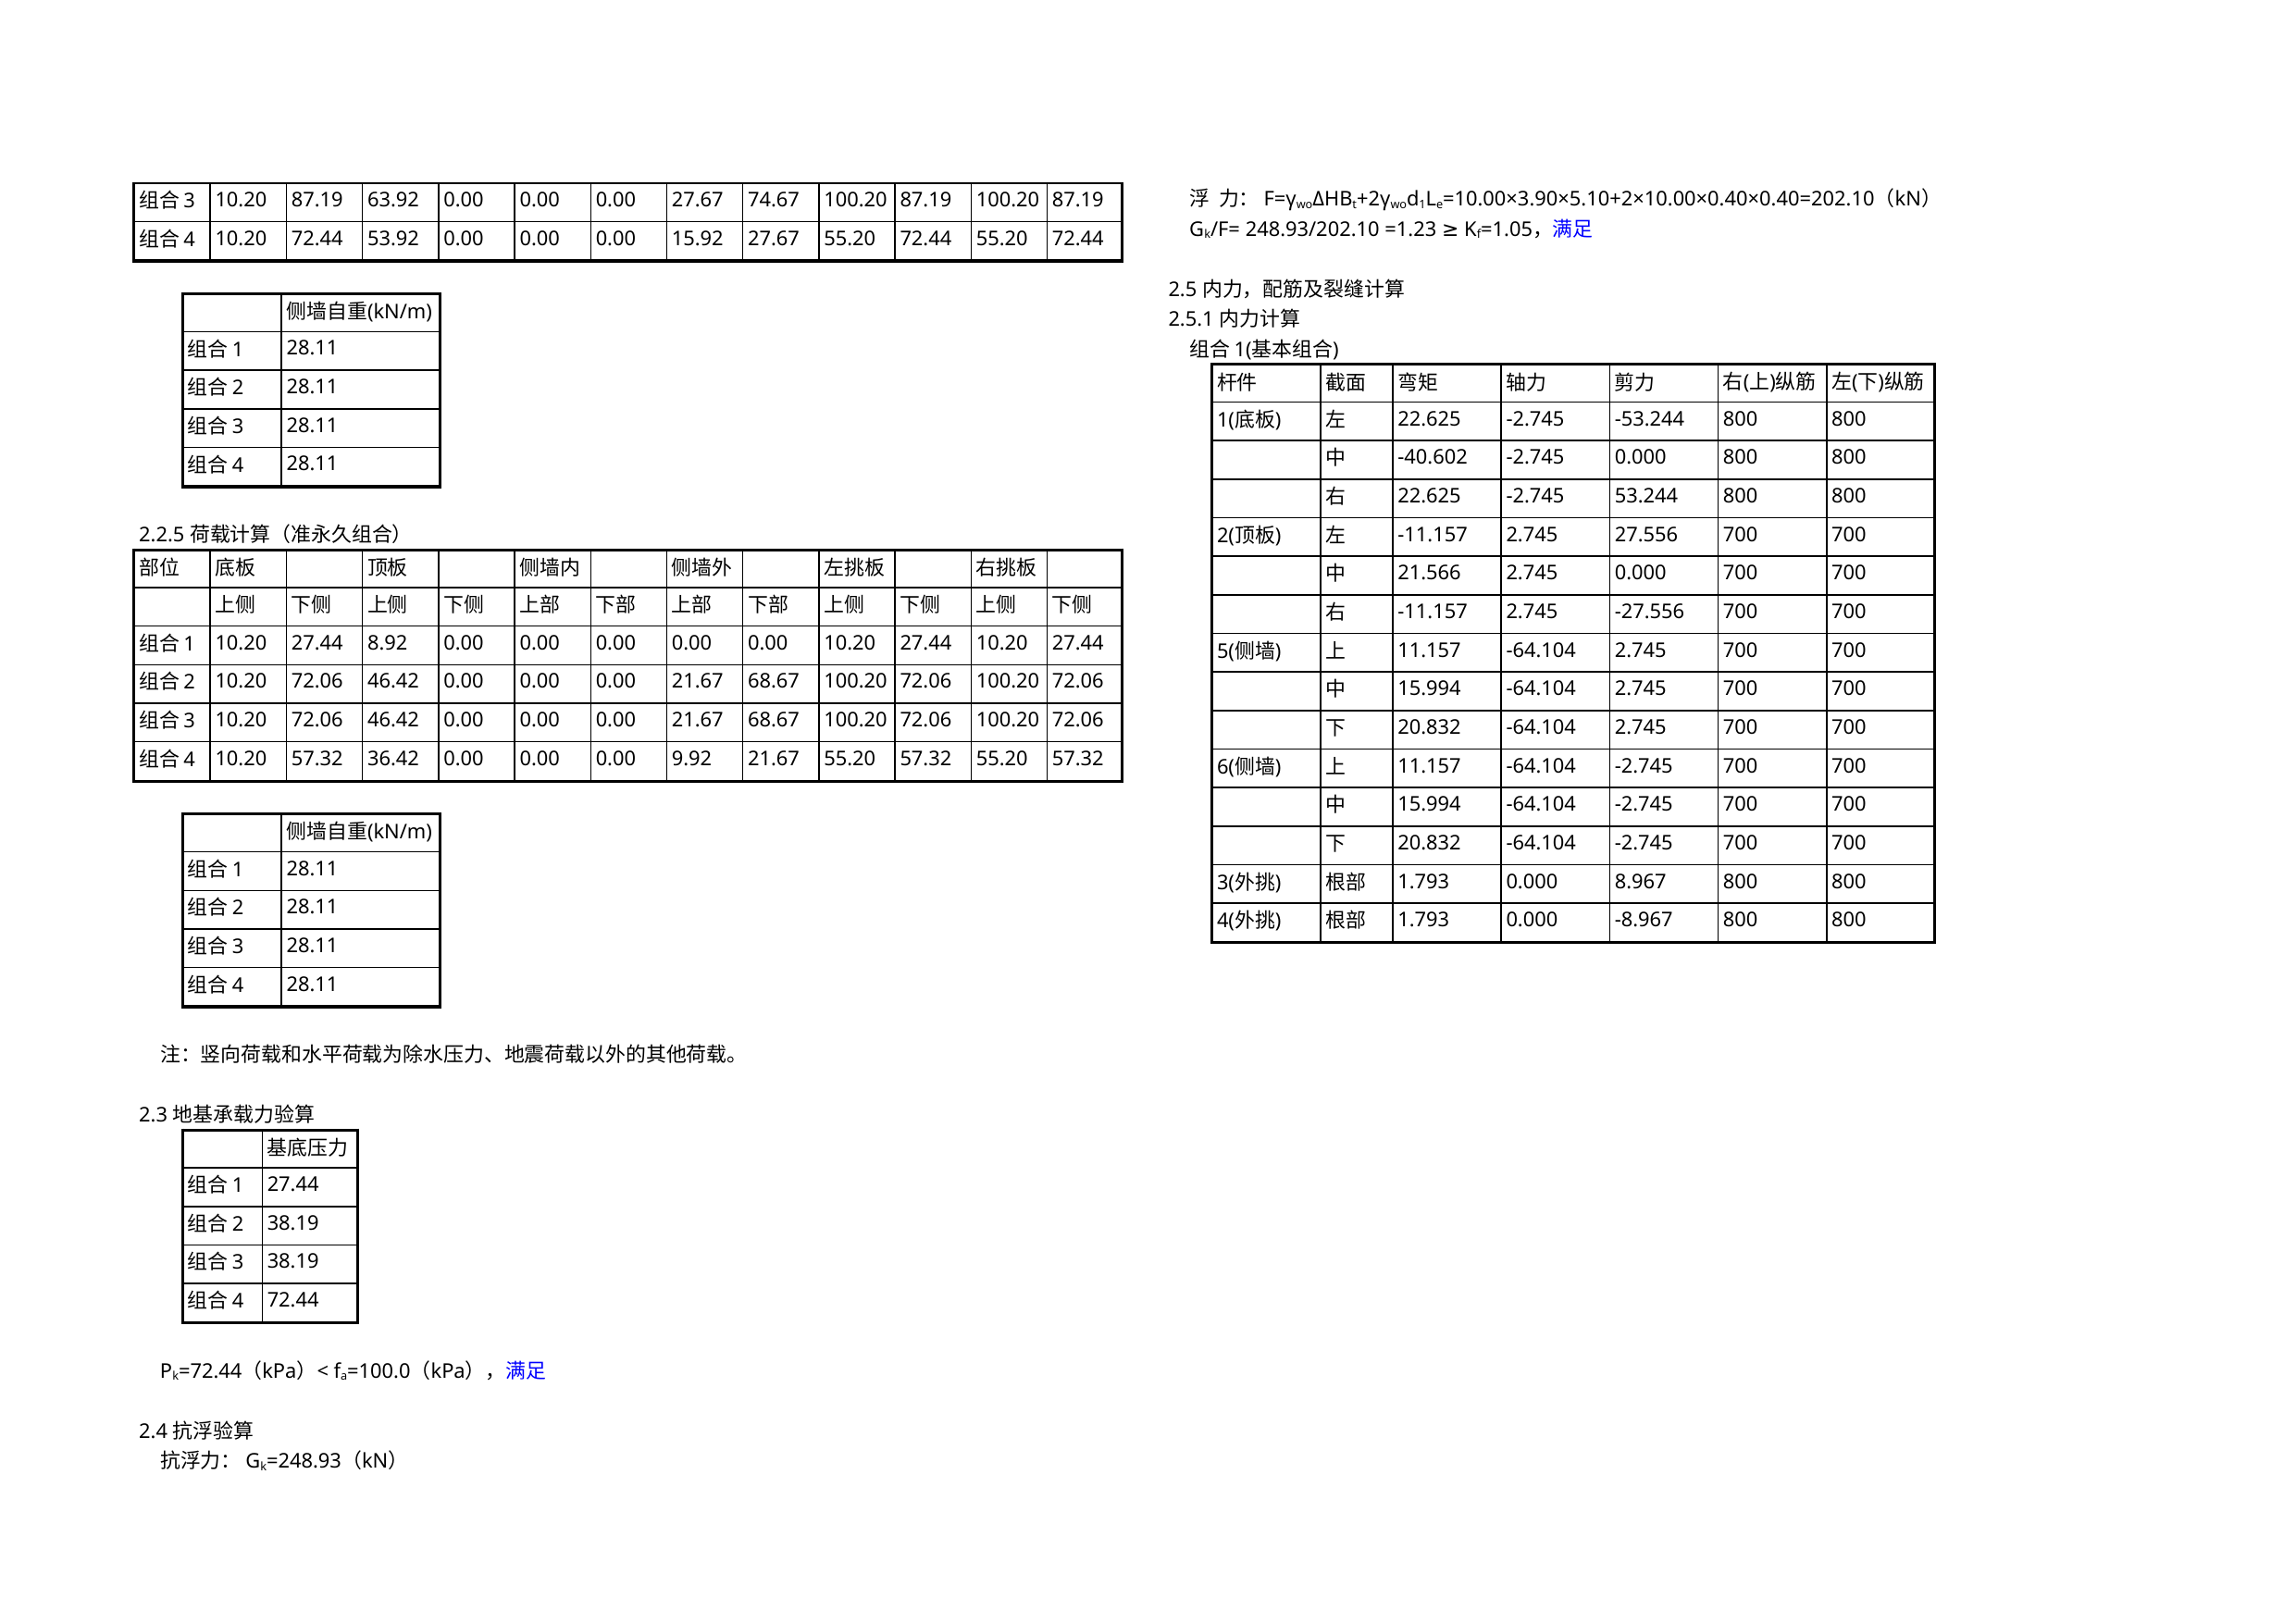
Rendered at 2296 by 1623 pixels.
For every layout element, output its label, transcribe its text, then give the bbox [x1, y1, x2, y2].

table_cell 21.67 [743, 742, 818, 779]
table_cell 上部 [515, 588, 590, 626]
table_header [896, 551, 971, 587]
text 抗浮力： Gk=248.93（kN） [139, 1444, 1127, 1474]
table_cell [1213, 827, 1320, 864]
table_cell 8.92 [363, 626, 438, 663]
text 2.3 地基承载力验算 [139, 1098, 1127, 1128]
table_cell 700 [1719, 596, 1826, 633]
table_cell 72.06 [1048, 665, 1121, 702]
table_cell 27.44 [1048, 626, 1121, 663]
table_cell 11.157 [1394, 750, 1500, 787]
table_cell 组合4 [184, 448, 280, 485]
table_cell 右 [1322, 480, 1392, 517]
table_cell 38.19 [263, 1245, 356, 1282]
table_header 轴力 [1502, 365, 1609, 402]
table_cell 68.67 [743, 704, 818, 741]
table_cell 22.625 [1394, 403, 1500, 440]
table_cell 800 [1828, 403, 1933, 440]
table_cell 100.20 [972, 665, 1047, 702]
table_cell 800 [1719, 480, 1826, 517]
table_cell 0.00 [667, 626, 742, 663]
table_header 侧墙自重(kN/m) [282, 815, 439, 851]
table_cell -40.602 [1394, 441, 1500, 478]
table_cell -64.104 [1502, 712, 1609, 749]
table_cell [1213, 712, 1320, 749]
table_cell 27.44 [263, 1169, 356, 1206]
table_cell 组合1 [135, 626, 209, 663]
table_cell 27.556 [1610, 518, 1718, 555]
table_cell 700 [1719, 634, 1826, 671]
table_cell 20.832 [1394, 827, 1500, 864]
table_cell 组合3 [135, 704, 209, 741]
table_cell 46.42 [363, 704, 438, 741]
table_cell 1(底板) [1213, 403, 1320, 440]
table_cell 15.994 [1394, 673, 1500, 710]
table_cell 700 [1719, 518, 1826, 555]
table_header 右(上)纵筋 [1719, 365, 1826, 402]
table_cell 2.745 [1502, 596, 1609, 633]
table_cell 53.244 [1610, 480, 1718, 517]
text 浮 力： F=γwoΔHBt+2γwod1Le=10.00×3.90×5.10+2×10.00×0.40×0.40=202.10（kN） [1168, 182, 2156, 212]
table_cell 55.20 [972, 742, 1047, 779]
table_cell 72.44 [896, 222, 971, 259]
table_cell 28.11 [282, 410, 439, 447]
table_cell 4(外挑) [1213, 904, 1320, 941]
table_header [287, 551, 362, 587]
table_cell 0.00 [515, 222, 590, 259]
table_cell -2.745 [1502, 441, 1609, 478]
table_cell 700 [1828, 750, 1933, 787]
table_cell 0.00 [591, 222, 666, 259]
table_cell 15.994 [1394, 788, 1500, 825]
table_cell 87.19 [287, 184, 362, 221]
table_cell 87.19 [896, 184, 971, 221]
table_cell 左 [1322, 403, 1392, 440]
table_header [440, 551, 514, 587]
table_header [743, 551, 818, 587]
table_cell 0.00 [591, 665, 666, 702]
table_cell 68.67 [743, 665, 818, 702]
table_cell 2.745 [1610, 712, 1718, 749]
table_cell 组合4 [184, 1284, 262, 1321]
table_cell 0.00 [440, 704, 514, 741]
table_cell 3(外挑) [1213, 865, 1320, 902]
table_cell 0.00 [440, 184, 514, 221]
table_cell 1.793 [1394, 865, 1500, 902]
table_cell 74.67 [743, 184, 818, 221]
table_header 侧墙自重(kN/m) [282, 295, 439, 331]
table_cell 72.06 [1048, 704, 1121, 741]
table_cell 下 [1322, 827, 1392, 864]
table_cell 72.06 [896, 704, 971, 741]
table_cell 0.00 [591, 704, 666, 741]
table_cell 上部 [667, 588, 742, 626]
table_cell 22.625 [1394, 480, 1500, 517]
table_cell 21.566 [1394, 557, 1500, 594]
table_cell 100.20 [820, 665, 894, 702]
table_cell 5(侧墙) [1213, 634, 1320, 671]
table_cell 27.44 [287, 626, 362, 663]
table_cell 10.20 [211, 742, 286, 779]
table_cell 组合1 [184, 852, 280, 889]
table_cell 800 [1828, 865, 1933, 902]
table_cell 72.44 [263, 1284, 356, 1321]
table_cell 中 [1322, 673, 1392, 710]
table_cell -11.157 [1394, 518, 1500, 555]
table_cell -2.745 [1610, 827, 1718, 864]
table_cell 700 [1719, 712, 1826, 749]
table_cell -64.104 [1502, 673, 1609, 710]
table_cell 15.92 [667, 222, 742, 259]
table_cell 700 [1719, 788, 1826, 825]
table_cell 下侧 [287, 588, 362, 626]
text Pk=72.44（kPa）< fa=100.0（kPa），满足 [139, 1354, 1127, 1384]
table_cell 57.32 [287, 742, 362, 779]
text Gk/F= 248.93/202.10 =1.23 ≥ Kf=1.05，满足 [1168, 212, 2156, 242]
table_cell 0.00 [440, 626, 514, 663]
table_cell 21.67 [667, 665, 742, 702]
table_cell [1213, 673, 1320, 710]
table_cell -64.104 [1502, 827, 1609, 864]
table_cell 下侧 [896, 588, 971, 626]
table_cell -2.745 [1502, 480, 1609, 517]
table_cell 0.00 [515, 742, 590, 779]
table_cell 36.42 [363, 742, 438, 779]
table_cell 63.92 [363, 184, 438, 221]
table_cell [1213, 557, 1320, 594]
table_cell 组合1 [184, 1169, 262, 1206]
table_cell 9.92 [667, 742, 742, 779]
table_cell 46.42 [363, 665, 438, 702]
table_cell 72.06 [287, 665, 362, 702]
table_cell 组合2 [184, 891, 280, 928]
table_cell -64.104 [1502, 634, 1609, 671]
table_cell 72.44 [1048, 222, 1121, 259]
table_cell 20.832 [1394, 712, 1500, 749]
table_cell 组合3 [184, 930, 280, 967]
table_header 剪力 [1610, 365, 1718, 402]
table_cell 700 [1828, 518, 1933, 555]
table_cell 0.00 [515, 704, 590, 741]
table_cell 下侧 [440, 588, 514, 626]
table_header [184, 1132, 262, 1167]
table_cell 10.20 [211, 626, 286, 663]
table_cell 2.745 [1502, 518, 1609, 555]
table_cell 72.06 [287, 704, 362, 741]
table_header 弯矩 [1394, 365, 1500, 402]
table_header 右挑板 [972, 551, 1047, 587]
table_cell 700 [1828, 596, 1933, 633]
table_cell 0.00 [591, 742, 666, 779]
table_cell 8.967 [1610, 865, 1718, 902]
table_cell 组合4 [135, 742, 209, 779]
table_header [1048, 551, 1121, 587]
table_cell 下侧 [1048, 588, 1121, 626]
table_cell 左 [1322, 518, 1392, 555]
table_header 杆件 [1213, 365, 1320, 402]
table_cell 87.19 [1048, 184, 1121, 221]
text 注：竖向荷载和水平荷载为除水压力、地震荷载以外的其他荷载。 [139, 1038, 1127, 1068]
table_cell 28.11 [282, 371, 439, 408]
table_cell 0.00 [440, 222, 514, 259]
table_cell 72.44 [287, 222, 362, 259]
table_cell 组合2 [184, 371, 280, 408]
table_cell -8.967 [1610, 904, 1718, 941]
table_cell 上侧 [820, 588, 894, 626]
table_header 侧墙内 [515, 551, 590, 587]
table_cell 10.20 [820, 626, 894, 663]
table_cell 0.000 [1610, 441, 1718, 478]
table_cell 800 [1719, 441, 1826, 478]
table_cell 700 [1828, 673, 1933, 710]
table_cell 0.00 [591, 184, 666, 221]
table_cell 28.11 [282, 332, 439, 369]
table_cell 0.00 [743, 626, 818, 663]
text 2.5 内力，配筋及裂缝计算 [1168, 272, 2156, 303]
table_cell [1213, 788, 1320, 825]
table_cell 55.20 [820, 742, 894, 779]
table_cell 0.000 [1610, 557, 1718, 594]
table_cell 中 [1322, 441, 1392, 478]
table_cell 上侧 [363, 588, 438, 626]
table_cell 组合2 [135, 665, 209, 702]
table_cell -27.556 [1610, 596, 1718, 633]
table_header [591, 551, 666, 587]
table_cell 上侧 [972, 588, 1047, 626]
table_header [184, 295, 280, 331]
table_header 左挑板 [820, 551, 894, 587]
table_cell 组合3 [184, 1245, 262, 1282]
table_header 顶板 [363, 551, 438, 587]
table_cell 100.20 [972, 704, 1047, 741]
table_header 截面 [1322, 365, 1392, 402]
table_cell 10.20 [211, 704, 286, 741]
table_cell 800 [1719, 904, 1826, 941]
table_cell 10.20 [211, 222, 286, 259]
table_cell -64.104 [1502, 788, 1609, 825]
table_cell 0.00 [440, 742, 514, 779]
table_cell 27.44 [896, 626, 971, 663]
table_cell 28.11 [282, 930, 439, 967]
table_cell 组合4 [184, 968, 280, 1005]
table_cell 10.20 [211, 665, 286, 702]
table_cell 下部 [591, 588, 666, 626]
table_cell 700 [1828, 634, 1933, 671]
text 2.2.5 荷载计算（准永久组合） [139, 518, 1127, 548]
table_cell 28.11 [282, 852, 439, 889]
table_cell 下 [1322, 712, 1392, 749]
table_cell 10.20 [972, 626, 1047, 663]
table_cell 0.000 [1502, 904, 1609, 941]
table_cell 800 [1828, 480, 1933, 517]
table_cell 2.745 [1610, 634, 1718, 671]
table_header 底板 [211, 551, 286, 587]
table_cell 0.00 [440, 665, 514, 702]
table_cell -2.745 [1502, 403, 1609, 440]
table_cell 10.20 [211, 184, 286, 221]
table_cell 0.00 [515, 665, 590, 702]
table_cell 53.92 [363, 222, 438, 259]
table_cell 800 [1719, 403, 1826, 440]
text 2.4 抗浮验算 [139, 1414, 1127, 1444]
table_header [184, 815, 280, 851]
table_cell 800 [1828, 441, 1933, 478]
table_cell 100.20 [820, 704, 894, 741]
table_cell 中 [1322, 557, 1392, 594]
table_cell 0.00 [515, 626, 590, 663]
table_cell 700 [1719, 557, 1826, 594]
table_cell 700 [1719, 827, 1826, 864]
table_cell 2.745 [1610, 673, 1718, 710]
table_cell -2.745 [1610, 750, 1718, 787]
table_cell 2.745 [1502, 557, 1609, 594]
table_cell 6(侧墙) [1213, 750, 1320, 787]
table_cell 0.000 [1502, 865, 1609, 902]
table_cell 中 [1322, 788, 1392, 825]
table_cell 57.32 [1048, 742, 1121, 779]
table_cell 组合2 [184, 1208, 262, 1244]
table_cell 28.11 [282, 891, 439, 928]
table_cell 组合3 [184, 410, 280, 447]
table_cell 组合1 [184, 332, 280, 369]
table_cell [1213, 480, 1320, 517]
table_cell 700 [1719, 673, 1826, 710]
table_cell 57.32 [896, 742, 971, 779]
table_cell 100.20 [820, 184, 894, 221]
table_cell 根部 [1322, 865, 1392, 902]
table_cell 38.19 [263, 1208, 356, 1244]
table_cell 上 [1322, 750, 1392, 787]
table_cell 27.67 [743, 222, 818, 259]
text 2.5.1 内力计算 [1168, 303, 2156, 332]
table_cell 28.11 [282, 448, 439, 485]
table_cell 700 [1828, 712, 1933, 749]
table_cell 11.157 [1394, 634, 1500, 671]
table_cell 55.20 [820, 222, 894, 259]
table_cell 0.00 [515, 184, 590, 221]
table_cell 700 [1828, 788, 1933, 825]
table_cell 右 [1322, 596, 1392, 633]
table_cell 1.793 [1394, 904, 1500, 941]
table_cell 21.67 [667, 704, 742, 741]
table_cell 72.06 [896, 665, 971, 702]
table_cell 组合3 [135, 184, 209, 221]
table_header 基底压力 [263, 1132, 356, 1167]
table_cell 组合4 [135, 222, 209, 259]
table_cell 800 [1719, 865, 1826, 902]
table_cell -53.244 [1610, 403, 1718, 440]
table_header 左(下)纵筋 [1828, 365, 1933, 402]
table_cell [1213, 596, 1320, 633]
table_cell 55.20 [972, 222, 1047, 259]
table_cell -11.157 [1394, 596, 1500, 633]
table_cell 100.20 [972, 184, 1047, 221]
table_cell 700 [1719, 750, 1826, 787]
table_cell 上侧 [211, 588, 286, 626]
table_cell 700 [1828, 557, 1933, 594]
table_cell -64.104 [1502, 750, 1609, 787]
table_cell 700 [1828, 827, 1933, 864]
table_cell -2.745 [1610, 788, 1718, 825]
table_cell 2(顶板) [1213, 518, 1320, 555]
text 组合1(基本组合) [1168, 332, 2156, 363]
table_header 侧墙外 [667, 551, 742, 587]
table_cell [1213, 441, 1320, 478]
table_cell 800 [1828, 904, 1933, 941]
table_cell 27.67 [667, 184, 742, 221]
table_cell 根部 [1322, 904, 1392, 941]
table_cell 下部 [743, 588, 818, 626]
table_cell 28.11 [282, 968, 439, 1005]
table_cell 上 [1322, 634, 1392, 671]
table_cell 0.00 [591, 626, 666, 663]
table_header 部位 [135, 551, 209, 587]
table_cell [135, 588, 209, 626]
